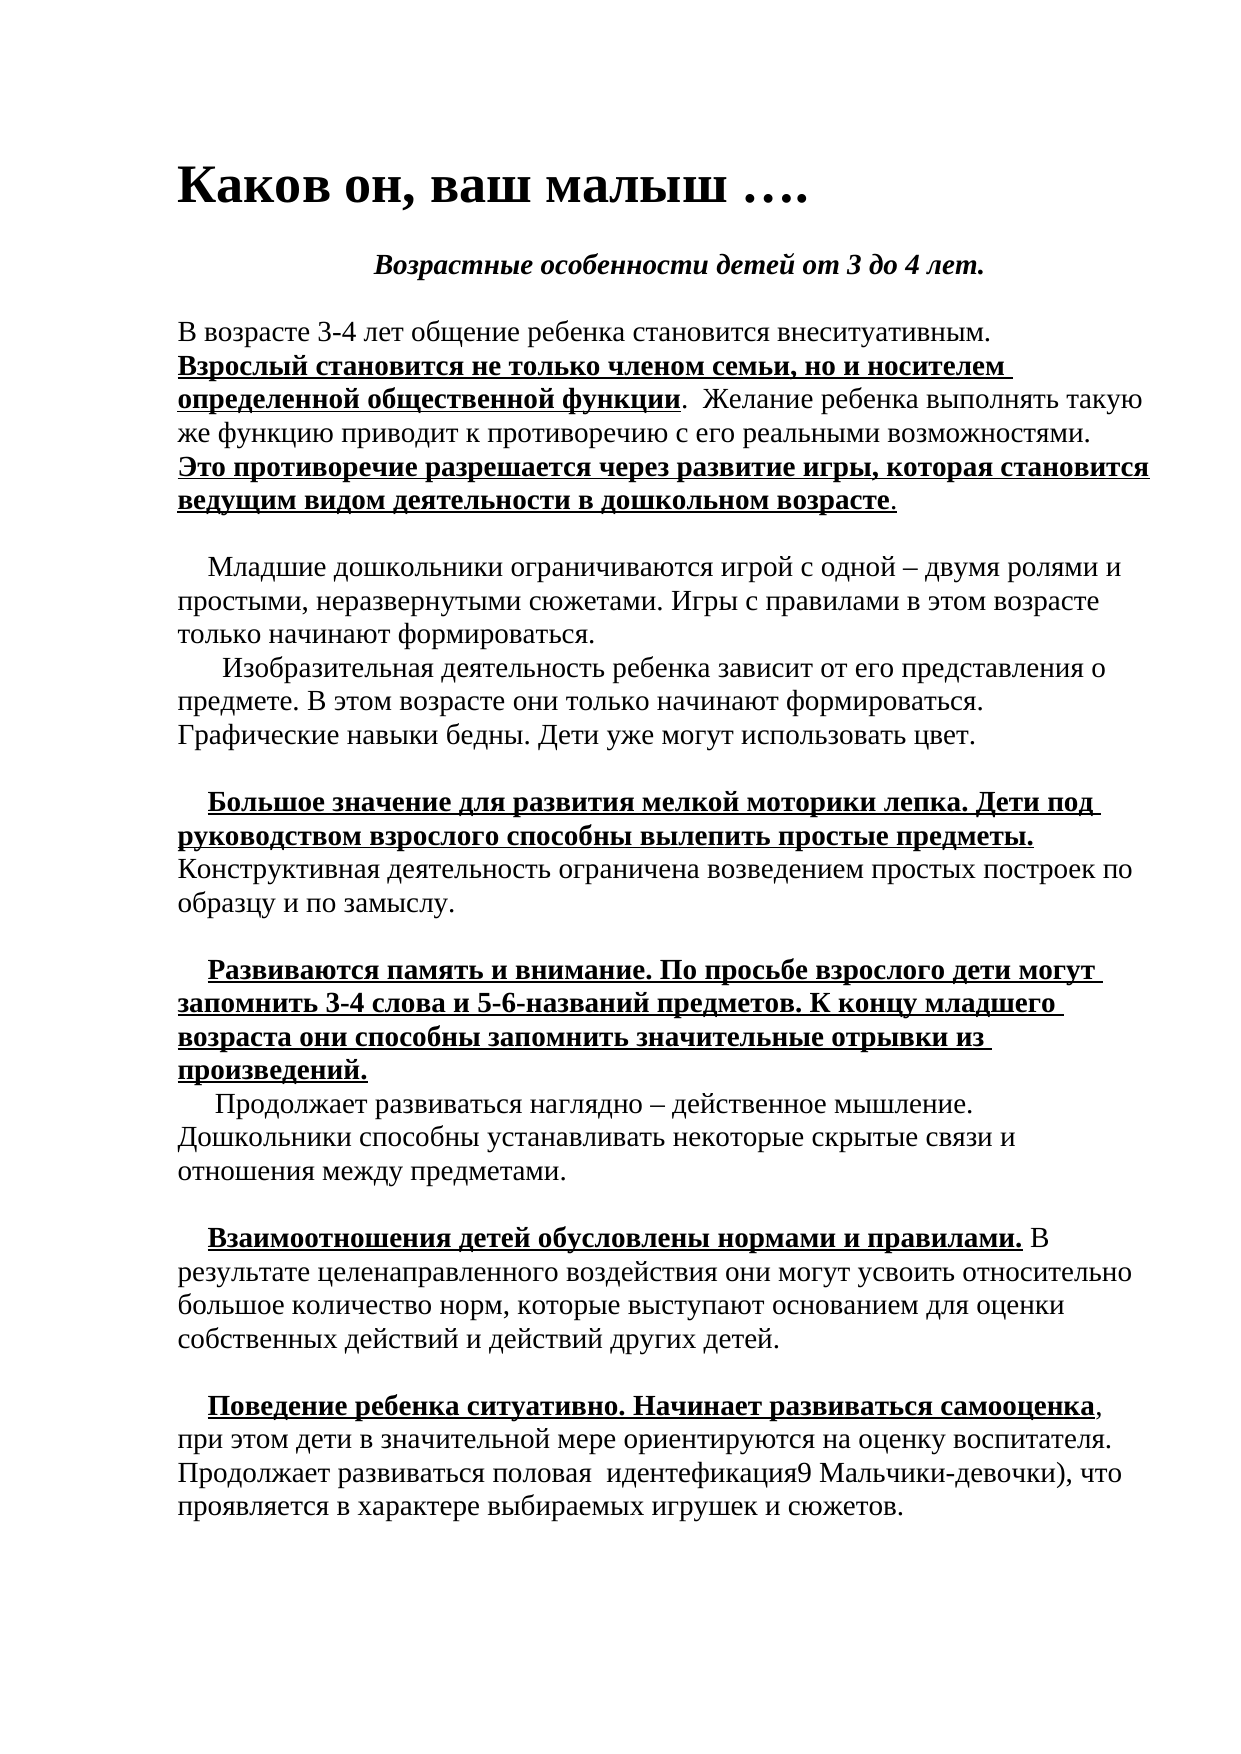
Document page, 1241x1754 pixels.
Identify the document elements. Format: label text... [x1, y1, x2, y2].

text Взаимоотношения детей обусловлены нормами и правилами. В результате целенаправленного воздействия они могут усвоить относительно большое количество норм, которые выступают основанием для оценки собственных действий и действий других детей. [177, 1220, 1152, 1354]
text Большое значение для развития мелкой моторики лепка. Дети под руководством взрослого способны вылепить простые предметы. Конструктивная деятельность ограничена возведением простых построек по образцу и по замыслу. [177, 784, 1152, 918]
text Младшие дошкольники ограничиваются игрой с одной – двумя ролями и простыми, неразвернутыми сюжетами. Игры с правилами в этом возрасте только начинают формироваться. [177, 549, 1152, 650]
text Поведение ребенка ситуативно. Начинает развиваться самооценка, при этом дети в значительной мере ориентируются на оценку воспитателя. Продолжает развиваться половая идентефикация9 Мальчики-девочки), что проявляется в характере выбираемых игрушек и сюжетов. [177, 1388, 1152, 1522]
text Продолжает развиваться наглядно – действенное мышление. Дошкольники способны устанавливать некоторые скрытые связи и отношения между предметами. [177, 1086, 1152, 1187]
text Это противоречие разрешается через развитие игры, которая становится ведущим видом деятельности в дошкольном возрасте. [177, 449, 1152, 516]
text Взрослый становится не только членом семьи, но и носителем определенной общественной функции. Желание ребенка выполнять такую же функцию приводит к противоречию с его реальными возможностями. [177, 348, 1152, 449]
text Каков он, ваш малыш …. [177, 152, 1152, 214]
text Развиваются память и внимание. По просьбе взрослого дети могут запомнить 3-4 слова и 5-6-названий предметов. К концу младшего возраста они способны запомнить значительные отрывки из произведений. [177, 952, 1152, 1086]
text В возрасте 3-4 лет общение ребенка становится внеситуативным. [177, 314, 1152, 348]
text Изобразительная деятельность ребенка зависит от его представления о предмете. В этом возрасте они только начинают формироваться. Графические навыки бедны. Дети уже могут использовать цвет. [177, 650, 1152, 751]
text Возрастные особенности детей от 3 до 4 лет. [177, 247, 1152, 281]
